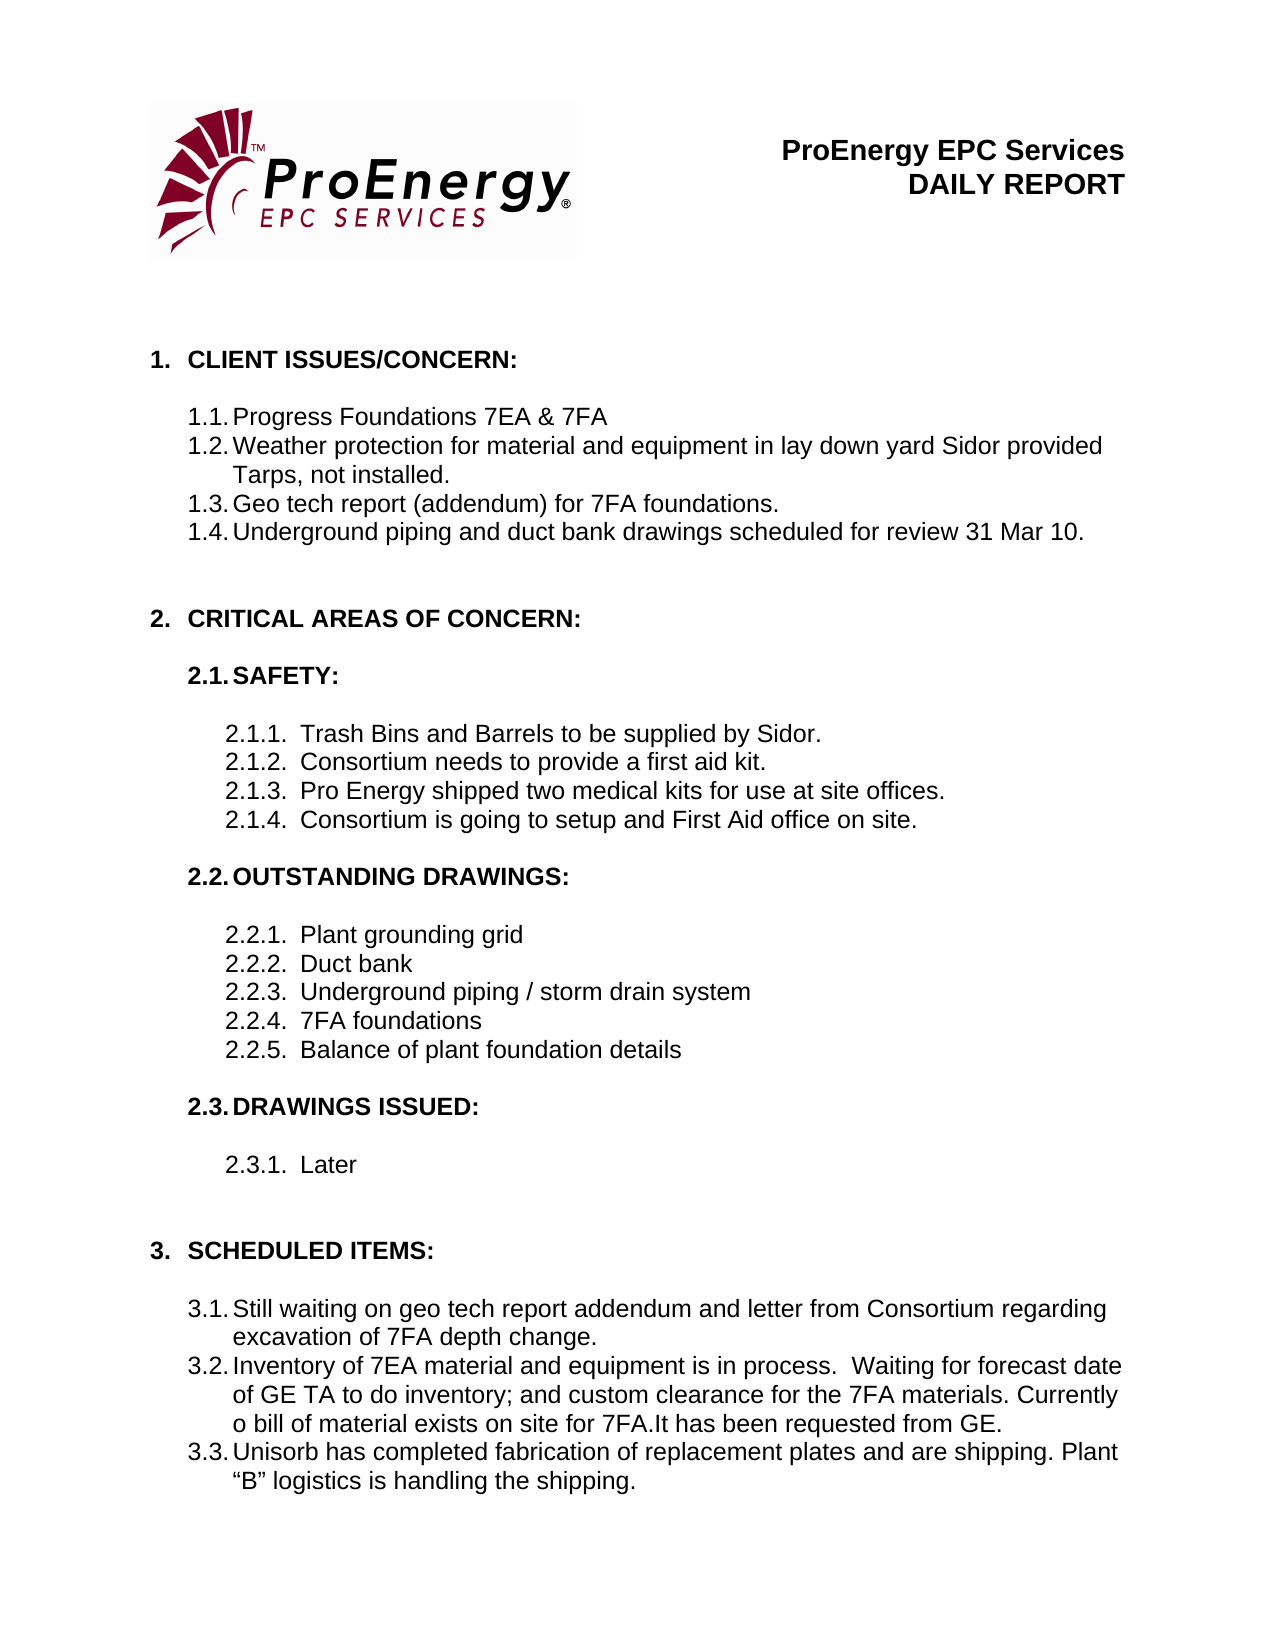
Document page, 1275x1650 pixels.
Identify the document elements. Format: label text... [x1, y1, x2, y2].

list Weather protection for material and equipment in lay down yard Sidor provided Tarps, not installed. [187, 431, 1125, 488]
list SAFETY: [187, 661, 1125, 690]
list Balance of plant foundation details [225, 1035, 1125, 1063]
list Duct bank [225, 948, 1125, 977]
picture [150, 103, 577, 259]
list Pro Energy shipped two medical kits for use at site offices. [225, 776, 1125, 805]
list Geo tech report (addendum) for 7FA foundations. [187, 488, 1125, 517]
list 7FA foundations [225, 1006, 1125, 1035]
list Underground piping and duct bank drawings scheduled for review 31 Mar 10. [187, 517, 1125, 546]
list Underground piping / storm drain system [225, 977, 1125, 1006]
list Plant grounding grid [225, 920, 1125, 948]
list OUTSTANDING DRAWINGS: [187, 862, 1125, 891]
list Consortium needs to provide a first aid kit. [225, 747, 1125, 776]
list Consortium is going to setup and First Aid office on site. [225, 805, 1125, 833]
list CLIENT ISSUES/CONCERN: [150, 345, 1125, 373]
list Later [225, 1150, 1125, 1178]
list DRAWINGS ISSUED: [187, 1092, 1125, 1121]
list Trash Bins and Barrels to be supplied by Sidor. [225, 718, 1125, 747]
list Progress Foundations 7EA & 7FA [187, 402, 1125, 431]
list CRITICAL AREAS OF CONCERN: [150, 603, 1125, 632]
